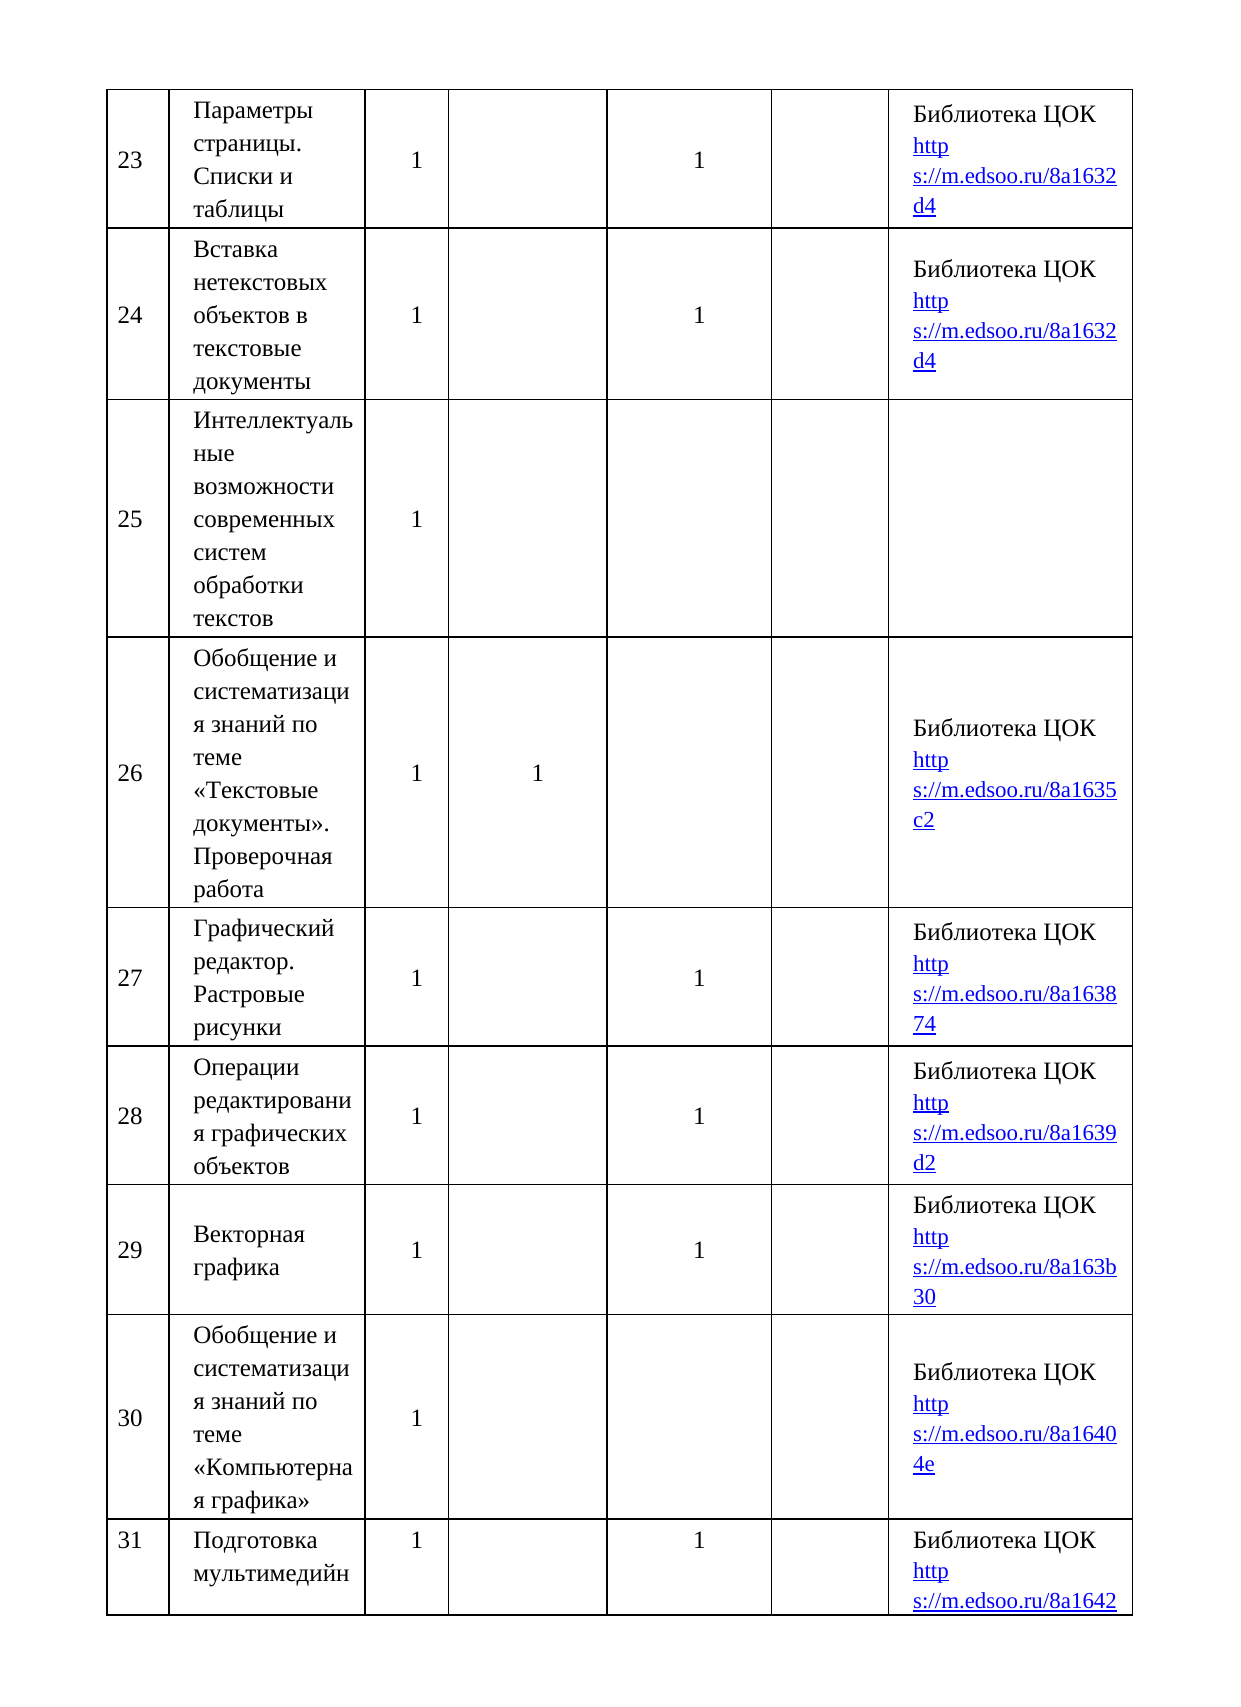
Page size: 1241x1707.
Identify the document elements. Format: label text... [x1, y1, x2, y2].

table_cell Обобщение и систематизация знаний по теме «Текстовые документы». Проверочная работа [170, 638, 364, 907]
table_cell Библиотека ЦОК https://m.edsoo.ru/8a1635c2 [889, 638, 1132, 907]
table_cell [772, 1185, 888, 1313]
table_cell 1 [608, 1185, 771, 1313]
table_cell 1 [608, 90, 771, 227]
table_cell [449, 229, 606, 398]
table_cell 25 [108, 400, 168, 636]
table_cell [608, 1315, 771, 1518]
table_cell 28 [108, 1047, 168, 1183]
table_cell [772, 229, 888, 398]
table_cell 24 [108, 229, 168, 398]
table_cell Библиотека ЦОК https://m.edsoo.ru/8a163b30 [889, 1185, 1132, 1313]
table_cell [772, 908, 888, 1045]
table_cell [772, 638, 888, 907]
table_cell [170, 1520, 364, 1614]
table_cell 1 [449, 638, 606, 907]
table_cell Библиотека ЦОК https://m.edsoo.ru/8a1639d2 [889, 1047, 1132, 1183]
table_cell 1 [366, 638, 448, 907]
table_cell 29 [108, 1185, 168, 1313]
table_cell 1 [366, 1185, 448, 1313]
table_cell 1 [366, 1520, 448, 1614]
table_cell 1 [366, 908, 448, 1045]
table_cell [772, 1520, 888, 1614]
table_cell [772, 1315, 888, 1518]
table_cell Интеллектуальные возможности современных систем обработки текстов [170, 400, 364, 636]
table_cell 1 [608, 229, 771, 398]
table_cell [772, 1047, 888, 1183]
table_cell 1 [366, 1315, 448, 1518]
table_cell 1 [366, 1047, 448, 1183]
table_cell Обобщение и систематизация знаний по теме «Компьютерная графика» [170, 1315, 364, 1518]
table_cell 1 [608, 1520, 771, 1614]
table_cell 31 [108, 1520, 168, 1614]
table_cell [772, 400, 888, 636]
table_cell Библиотека ЦОК https://m.edsoo.ru/8a1632d4 [889, 229, 1132, 398]
table_cell 30 [108, 1315, 168, 1518]
table_cell Вставка нетекстовых объектов в текстовые документы [170, 229, 364, 398]
table_cell [449, 1185, 606, 1313]
table_cell [449, 1315, 606, 1518]
table_cell [449, 90, 606, 227]
table_cell Библиотека ЦОК https://m.edsoo.ru/8a16404e [889, 1315, 1132, 1518]
table_cell 1 [366, 229, 448, 398]
table_cell [449, 1520, 606, 1614]
table_cell [449, 908, 606, 1045]
table_cell [449, 400, 606, 636]
table_cell Векторная графика [170, 1185, 364, 1313]
table_cell 1 [366, 400, 448, 636]
table_cell 26 [108, 638, 168, 907]
table_cell Параметры страницы. Списки и таблицы [170, 90, 364, 227]
table_cell 1 [608, 1047, 771, 1183]
table_cell Библиотека ЦОК https://m.edsoo.ru/8a1632d4 [889, 90, 1132, 227]
table_cell [772, 90, 888, 227]
table_cell 1 [366, 90, 448, 227]
table_cell Библиотека ЦОК https://m.edsoo.ru/8a163874 [889, 908, 1132, 1045]
table_cell 1 [608, 908, 771, 1045]
table_cell Операции редактирования графических объектов [170, 1047, 364, 1183]
table_cell 27 [108, 908, 168, 1045]
table_cell [889, 400, 1132, 636]
table_cell Графический редактор. Растровые рисунки [170, 908, 364, 1045]
table_cell [449, 1047, 606, 1183]
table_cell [889, 1520, 1132, 1614]
table_cell 23 [108, 90, 168, 227]
table_cell [608, 400, 771, 636]
table_cell [608, 638, 771, 907]
